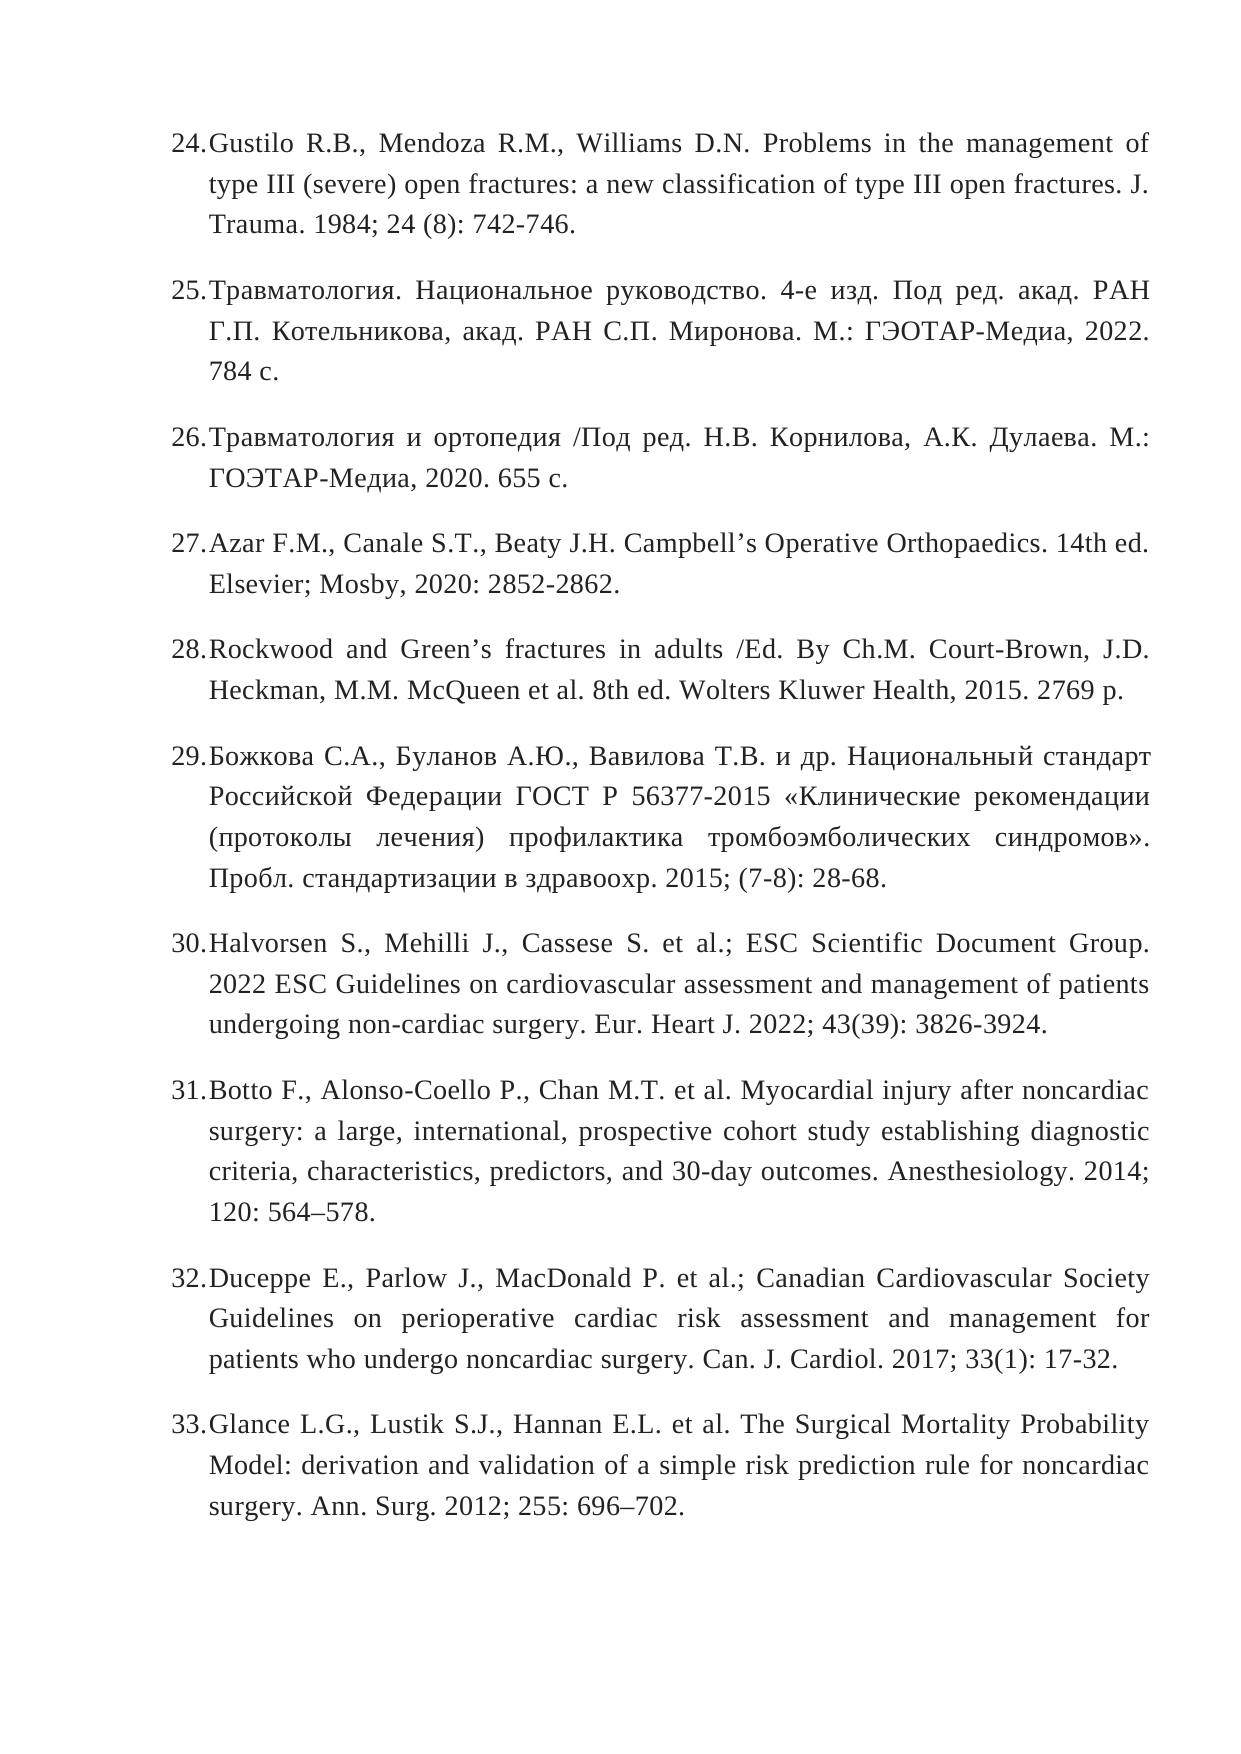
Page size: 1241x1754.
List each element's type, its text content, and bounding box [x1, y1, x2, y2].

list Gustilo R.B., Mendoza R.M., Williams D.N. Problems in the management of type III (severe) open fractures: a new classification of type III open fractures. J. Trauma. 1984; 24 (8): 742-746. [171, 118, 1152, 240]
list Halvorsen S., Mehilli J., Cassese S. et al.; ESC Scientific Document Group. 2022 ESC Guidelines on cardiovascular assessment and management of patients undergoing non-cardiac surgery. Eur. Heart J. 2022; 43(39): 3826-3924. [171, 918, 1152, 1040]
list Rockwood and Green’s fractures in adults /Ed. By Ch.M. Court-Brown, J.D. Heckman, M.M. McQueen et al. 8th ed. Wolters Kluwer Health, 2015. 2769 p. [171, 624, 1152, 706]
list Травматология. Национальное руководство. 4-е изд. Под ред. акад. РАН Г.П. Котельникова, акад. РАН С.П. Миронова. М.: ГЭОТАР-Медиа, 2022. 784 с. [171, 265, 1152, 387]
list Duceppe E., Parlow J., MacDonald P. et al.; Canadian Cardiovascular Society Guidelines on perioperative cardiac risk assessment and management for patients who undergo noncardiac surgery. Can. J. Cardiol. 2017; 33(1): 17-32. [171, 1252, 1152, 1374]
list Botto F., Alonso-Coello P., Chan M.T. et al. Myocardial injury after noncardiac surgery: a large, international, prospective cohort study establishing diagnostic criteria, characteristics, predictors, and 30-day outcomes. Anesthesiology. 2014; 120: 564–578. [171, 1065, 1152, 1227]
list Azar F.M., Canale S.T., Beaty J.H. Campbell’s Operative Orthopaedics. 14th ed. Elsevier; Mosby, 2020: 2852-2862. [171, 518, 1152, 599]
list Травматология и ортопедия /Под ред. Н.В. Корнилова, А.К. Дулаева. М.: ГОЭТАР-Медиа, 2020. 655 с. [171, 412, 1152, 493]
list Божкова С.А., Буланов А.Ю., Вавилова Т.В. и др. Национальный стандарт Российской Федерации ГОСТ Р 56377-2015 «Клинические рекомендации (протоколы лечения) профилактика тромбоэмболических синдромов». Пробл. стандартизации в здравоохр. 2015; (7-8): 28-68. [171, 731, 1152, 893]
list Glance L.G., Lustik S.J., Hannan E.L. et al. The Surgical Mortality Probability Model: derivation and validation of a simple risk prediction rule for noncardiac surgery. Ann. Surg. 2012; 255: 696–702. [171, 1399, 1152, 1521]
